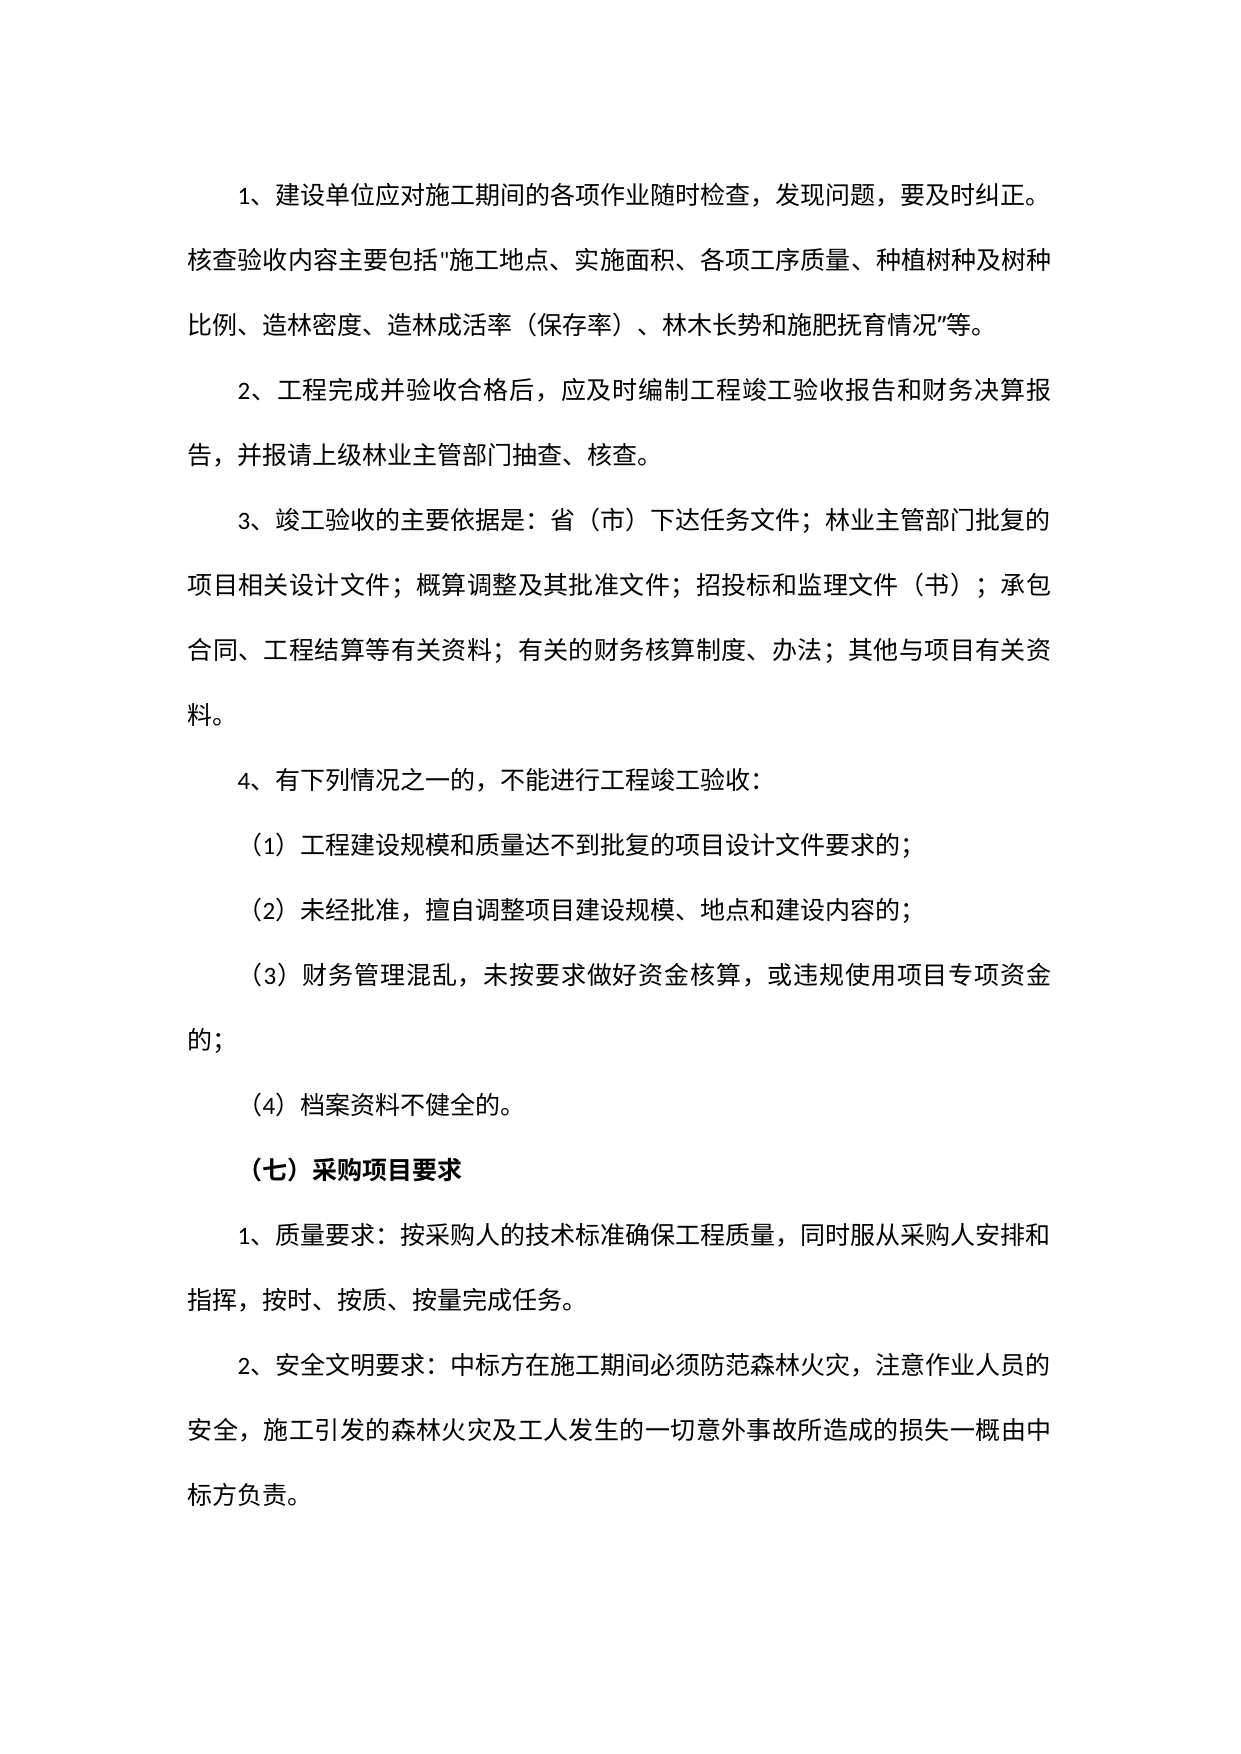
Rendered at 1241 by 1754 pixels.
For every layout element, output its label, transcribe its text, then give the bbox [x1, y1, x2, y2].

text （2）未经批准，擅自调整项目建设规模、地点和建设内容的； [187, 877, 1053, 942]
text （4）档案资料不健全的。 [187, 1072, 1053, 1137]
text （1）工程建设规模和质量达不到批复的项目设计文件要求的； [187, 812, 1053, 877]
text 2、工程完成并验收合格后，应及时编制工程竣工验收报告和财务决算报告，并报请上级林业主管部门抽查、核查。 [187, 357, 1053, 487]
text （3）财务管理混乱，未按要求做好资金核算，或违规使用项目专项资金的； [187, 942, 1053, 1072]
text 1、建设单位应对施工期间的各项作业随时检查，发现问题，要及时纠正。核查验收内容主要包括"施工地点、实施面积、各项工序质量、种植树种及树种比例、造林密度、造林成活率（保存率）、林木长势和施肥抚育情况”等。 [187, 162, 1053, 357]
text 2、安全文明要求：中标方在施工期间必须防范森林火灾，注意作业人员的安全，施工引发的森林火灾及工人发生的一切意外事故所造成的损失一概由中标方负责。 [187, 1332, 1053, 1527]
text 3、竣工验收的主要依据是：省（市）下达任务文件；林业主管部门批复的项目相关设计文件；概算调整及其批准文件；招投标和监理文件（书）；承包合同、工程结算等有关资料；有关的财务核算制度、办法；其他与项目有关资料。 [187, 487, 1053, 747]
text 4、有下列情况之一的，不能进行工程竣工验收： [187, 747, 1053, 812]
text （七）采购项目要求 [187, 1137, 1053, 1202]
text 1、质量要求：按采购人的技术标准确保工程质量，同时服从采购人安排和指挥，按时、按质、按量完成任务。 [187, 1202, 1053, 1332]
